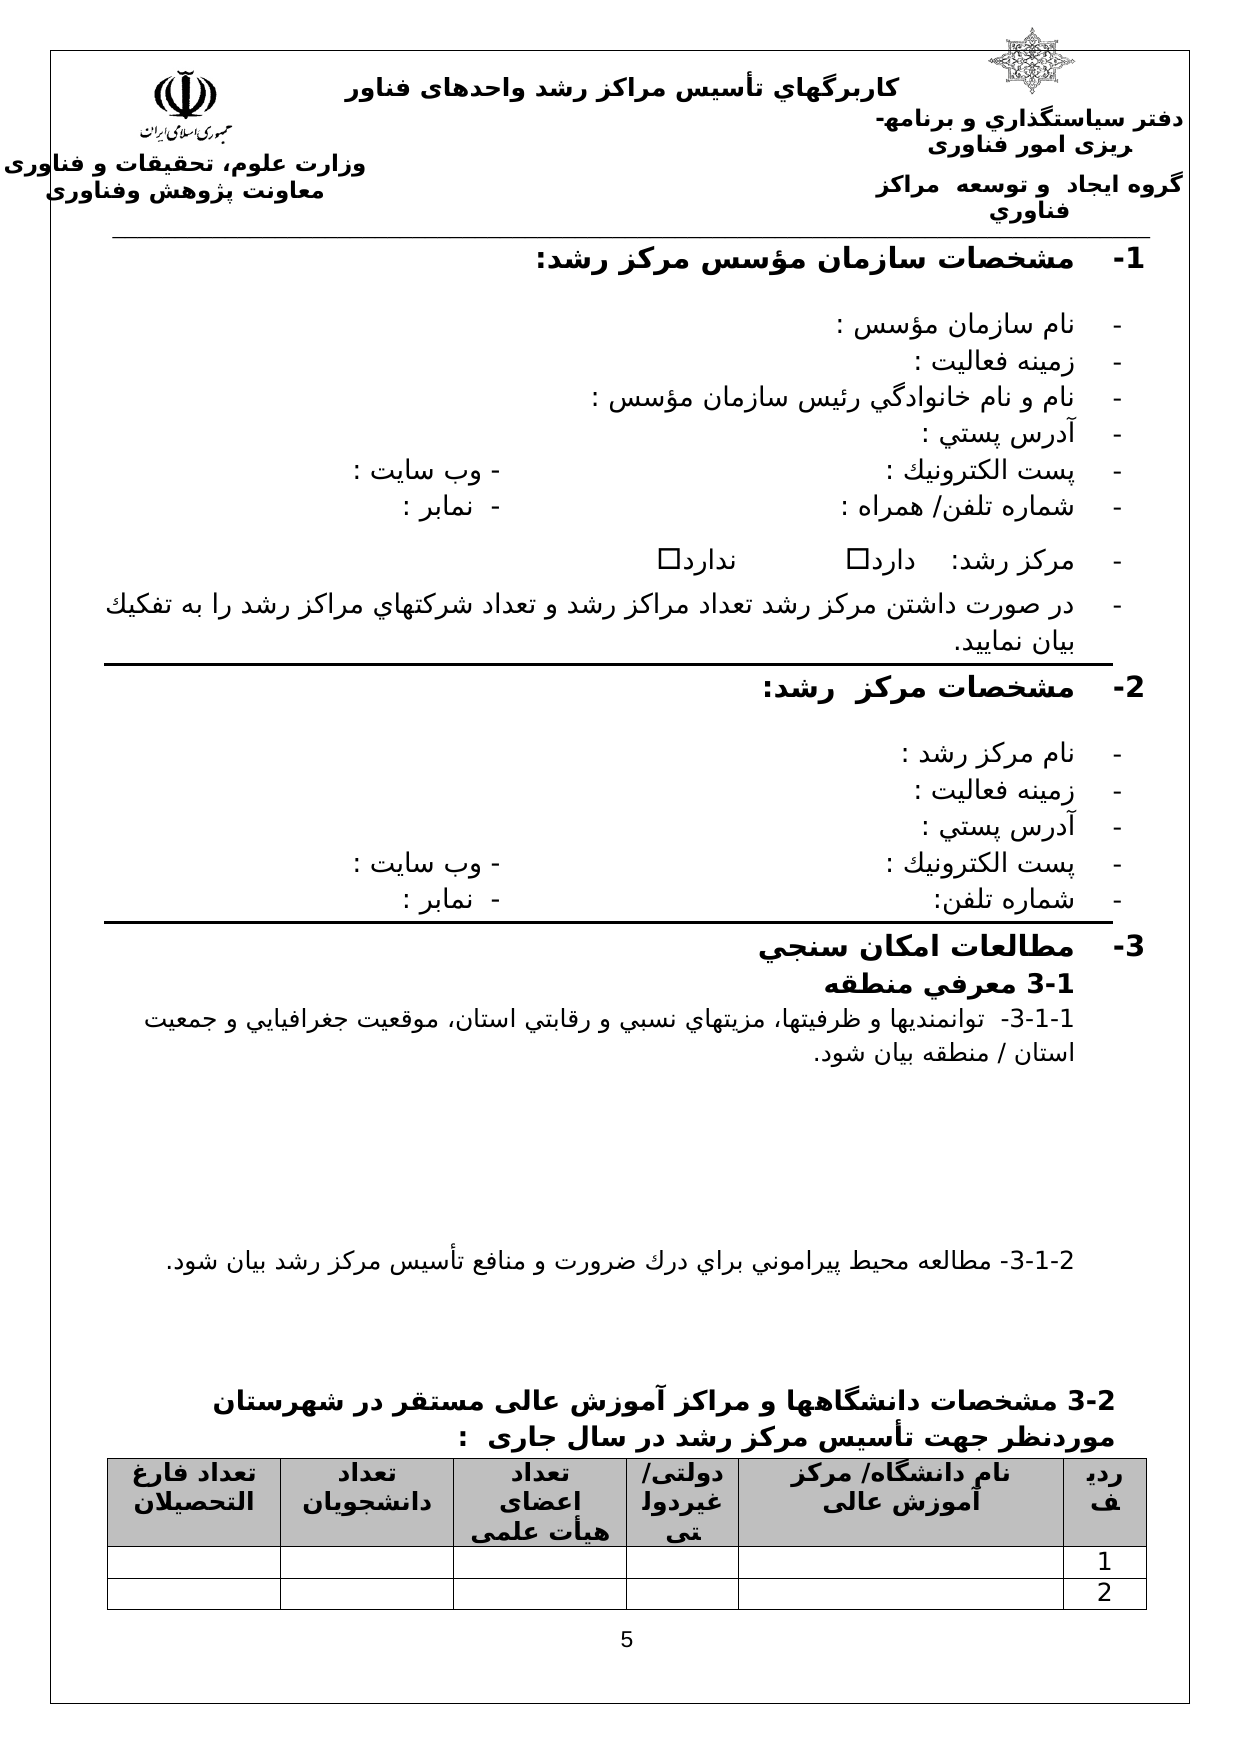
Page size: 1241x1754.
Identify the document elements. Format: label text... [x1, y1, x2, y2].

picture [101, 67, 269, 151]
list مركز رشد: دارد□ ندارد□ [103, 527, 1113, 580]
list نام سازمان مؤسس : [103, 308, 1113, 340]
list مشخصات سازمان مؤسس مرکز رشد: [103, 241, 1113, 275]
list 3-1 معرفي منطقه [103, 968, 1075, 999]
table_cell [108, 1547, 280, 1577]
table_header تعداد دانشجویان [281, 1459, 453, 1546]
table_header تعداد فارغ التحصیلان [108, 1459, 280, 1546]
table_cell 2 [1064, 1579, 1146, 1609]
list نام و نام خانوادگي رئیس سازمان مؤسس : [103, 381, 1113, 413]
list مطالعات امكان سنجي [103, 929, 1113, 963]
list 3-2 مشخصات دانشگاهها و مراکز آموزش عالی مستقر در شهرستان موردنظر جهت تأسيس مركز رشد در سال جاری : [103, 1385, 1116, 1453]
table_cell [739, 1547, 1063, 1577]
table_cell [627, 1547, 738, 1577]
list زمينه فعاليت : [103, 345, 1113, 376]
list آدرس پستي : [103, 810, 1113, 842]
list پست الكترونيك : - وب سايت : [103, 454, 1113, 486]
table_cell [454, 1579, 626, 1609]
table_cell [739, 1579, 1063, 1609]
list پست الكترونيك : - وب سايت : [103, 847, 1113, 878]
table_cell [627, 1579, 738, 1609]
list مشخصات مرکز رشد: [103, 670, 1113, 704]
table_header نام دانشگاه/ مرکز آموزش عالی [739, 1459, 1063, 1546]
list زمينه فعاليت : [103, 774, 1113, 806]
table_cell [281, 1547, 453, 1577]
table_cell [281, 1579, 453, 1609]
table_header دولتی/ غیردولتی [627, 1459, 738, 1546]
picture [987, 51, 1077, 97]
list نام مركز رشد : [103, 737, 1113, 769]
list در صورت داشتن مركز رشد تعداد مراكز رشد و تعداد شركتهاي مراكز رشد را به تفكيك بيان نماييد. [103, 588, 1113, 666]
table_cell 1 [1064, 1547, 1146, 1577]
list 3-1-2- مطالعه محيط پيراموني براي درك ضرورت و منافع تأسيس مركز رشد بيان شود. [103, 1246, 1075, 1276]
picture [987, 17, 1077, 50]
list شماره تلفن/ همراه : - نمابر : [103, 491, 1113, 522]
table_header ردیف [1064, 1459, 1146, 1546]
list شماره تلفن: - نمابر : [103, 883, 1113, 924]
table_cell [108, 1579, 280, 1609]
list 3-1-1- توانمندیها و ظرفیتها، مزيتهاي نسبي و رقابتي استان، موقعيت جغرافيايي و جمعيت استان / منطقه بيان شود. [103, 1004, 1075, 1067]
table_header تعداد اعضای هیأت علمی [454, 1459, 626, 1546]
table_cell [454, 1547, 626, 1577]
list آدرس پستي : [103, 418, 1113, 449]
